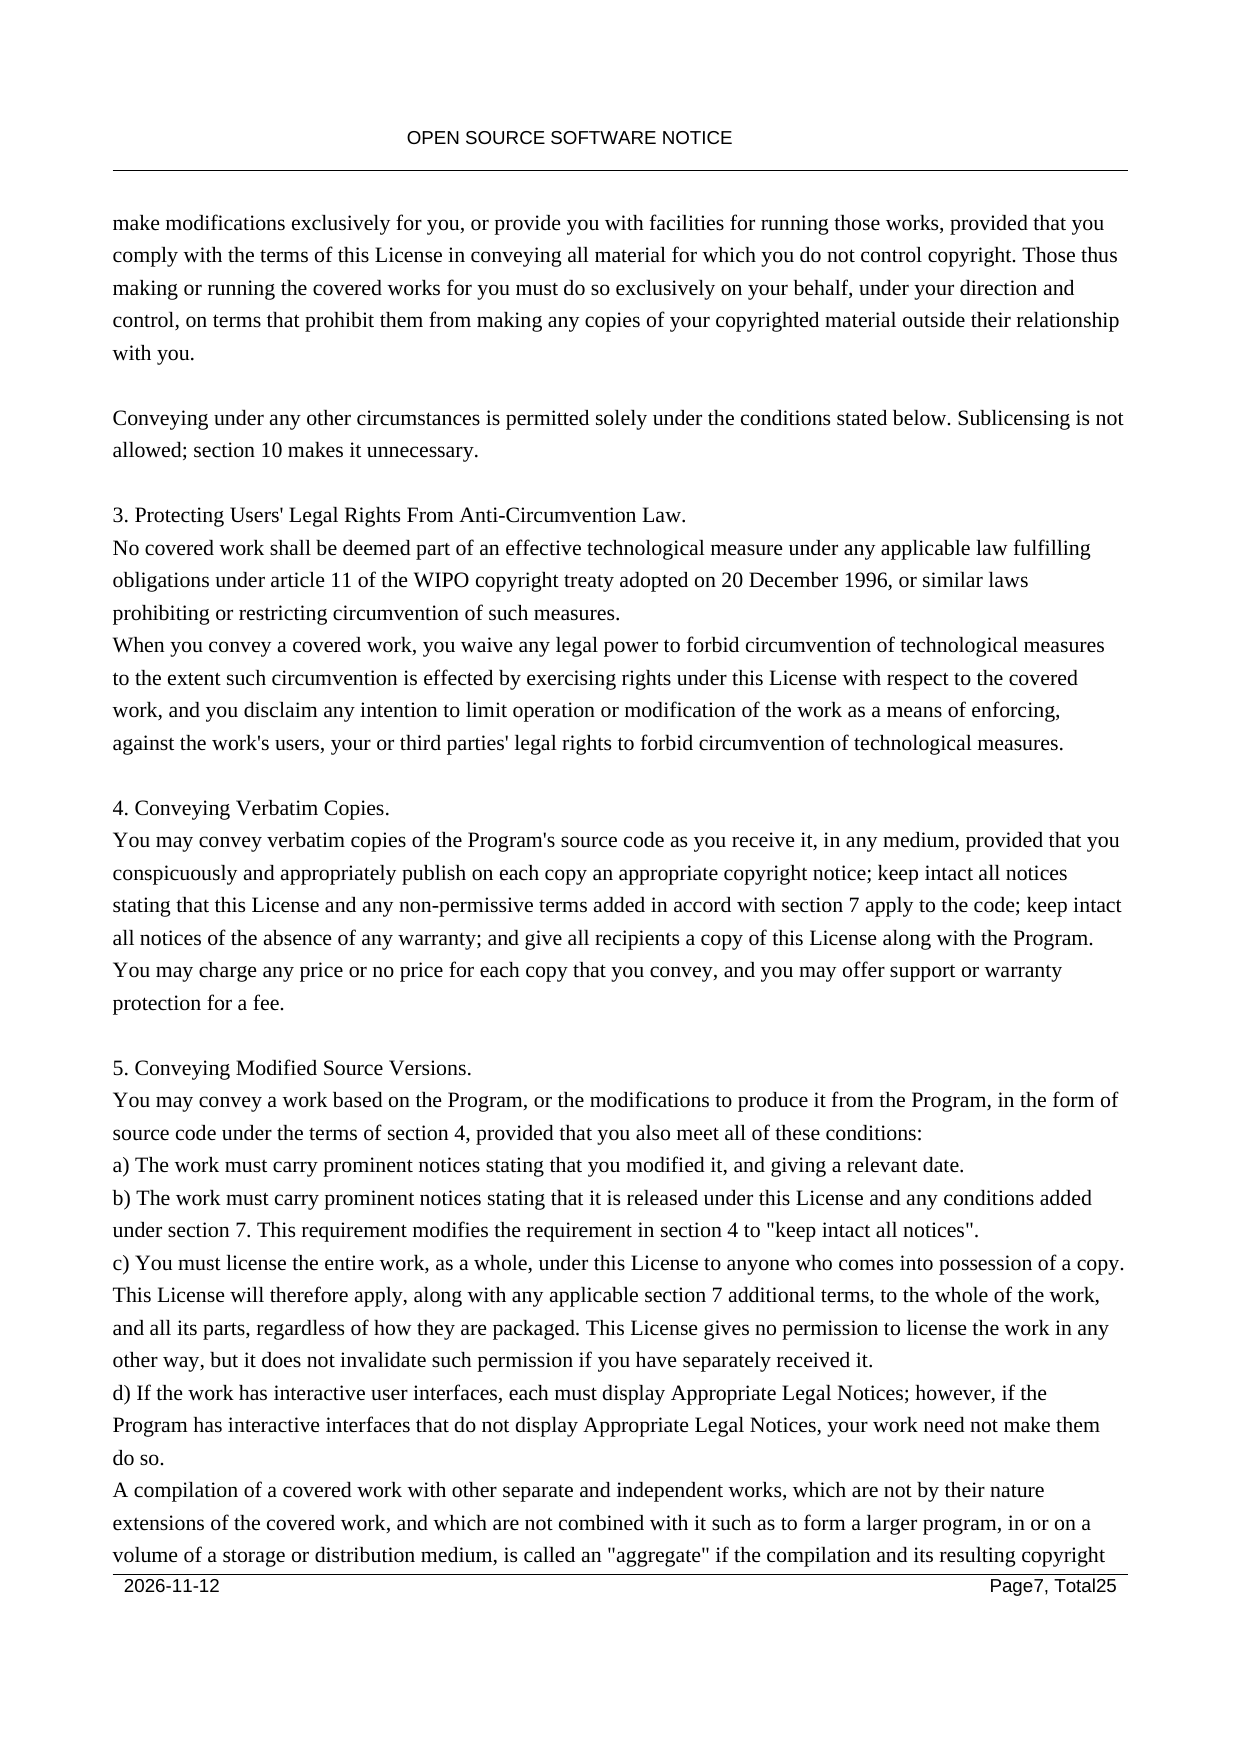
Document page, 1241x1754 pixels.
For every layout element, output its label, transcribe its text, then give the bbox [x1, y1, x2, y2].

text b) The work must carry prominent notices stating that it is released under this License and any conditions added under section 7. This requirement modifies the requirement in section 4 to "keep intact all notices". [112, 1181, 1128, 1246]
text d) If the work has interactive user interfaces, each must display Appropriate Legal Notices; however, if the Program has interactive interfaces that do not display Appropriate Legal Notices, your work need not make them do so. [112, 1376, 1128, 1474]
text You may convey verbatim copies of the Program's source code as you receive it, in any medium, provided that you conspicuously and appropriately publish on each copy an appropriate copyright notice; keep intact all notices stating that this License and any non-permissive terms added in accord with section 7 apply to the code; keep intact all notices of the absence of any warranty; and give all recipients a copy of this License along with the Program. [112, 824, 1128, 954]
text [112, 1474, 1128, 1571]
text 3. Protecting Users' Legal Rights From Anti-Circumvention Law. [112, 499, 1128, 531]
text 4. Conveying Verbatim Copies. [112, 791, 1128, 824]
text You may charge any price or no price for each copy that you convey, and you may offer support or warranty protection for a fee. [112, 954, 1128, 1019]
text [112, 206, 1128, 369]
text c) You must license the entire work, as a whole, under this License to anyone who comes into possession of a copy. This License will therefore apply, along with any applicable section 7 additional terms, to the whole of the work, and all its parts, regardless of how they are packaged. This License gives no permission to license the work in any other way, but it does not invalidate such permission if you have separately received it. [112, 1246, 1128, 1376]
text Conveying under any other circumstances is permitted solely under the conditions stated below. Sublicensing is not allowed; section 10 makes it unnecessary. [112, 401, 1128, 466]
text No covered work shall be deemed part of an effective technological measure under any applicable law fulfilling obligations under article 11 of the WIPO copyright treaty adopted on 20 December 1996, or similar laws prohibiting or restricting circumvention of such measures. [112, 531, 1128, 629]
text When you convey a covered work, you waive any legal power to forbid circumvention of technological measures to the extent such circumvention is effected by exercising rights under this License with respect to the covered work, and you disclaim any intention to limit operation or modification of the work as a means of enforcing, against the work's users, your or third parties' legal rights to forbid circumvention of technological measures. [112, 629, 1128, 759]
text You may convey a work based on the Program, or the modifications to produce it from the Program, in the form of source code under the terms of section 4, provided that you also meet all of these conditions: [112, 1084, 1128, 1149]
text 5. Conveying Modified Source Versions. [112, 1051, 1128, 1084]
text a) The work must carry prominent notices stating that you modified it, and giving a relevant date. [112, 1149, 1128, 1181]
